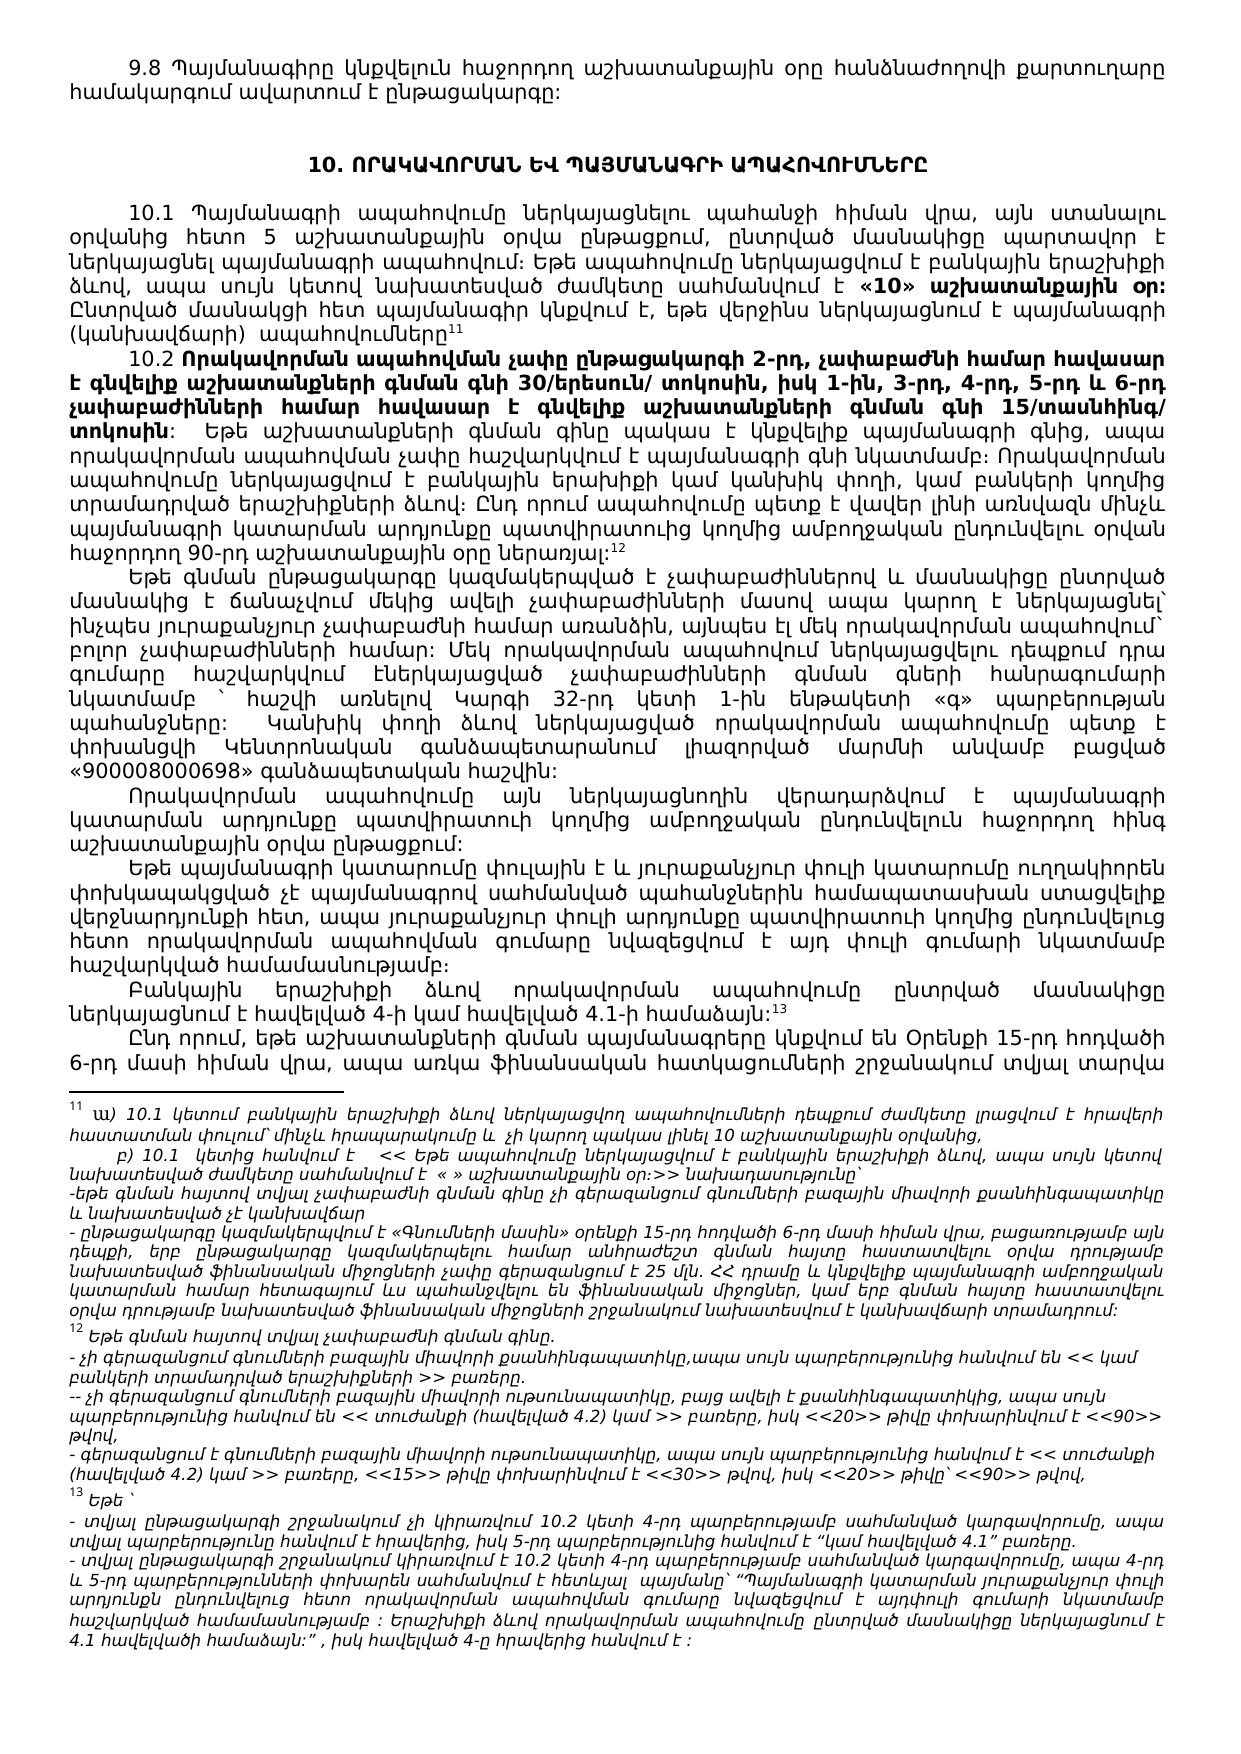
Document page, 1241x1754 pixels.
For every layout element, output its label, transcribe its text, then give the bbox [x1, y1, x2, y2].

text 10. ՈՐԱԿԱՎՈՐՄԱՆ ԵՎ ՊԱՅՄԱՆԱԳՐԻ ԱՊԱՀՈՎՈՒՄՆԵՐԸ [69, 153, 1167, 177]
text Եթե գնման ընթացակարգը կազմակերպված է չափաբաժիններով և մասնակիցը ընտրված մասնակից է ճանաչվում մեկից ավելի չափաբաժինների մասով ապա կարող է ներկայացնել՝ ինչպես յուրաքանչյուր չափաբաժնի համար առանձին, այնպես էլ մեկ որակավորման ապահովում` բոլոր չափաբաժինների համար: Մեկ որակավորման ապահովում ներկայացվելու դեպքում դրա գումարը հաշվարկվում էներկայացված չափաբաժինների գնման գների հանրագումարի նկատմամբ ՝ հաշվի առնելով Կարգի 32-րդ կետի 1-ին ենթակետի «գ» պարբերության պահանջները: Կանխիկ փողի ձևով ներկայացված որակավորման ապահովումը պետք է փոխանցվի Կենտրոնական գանձապետարանում լիազորված մարմնի անվամբ բացված «900008000698» գանձապետական հաշվին: [69, 565, 1167, 784]
text Բանկային երաշխիքի ձևով որակավորման ապահովումը ընտրված մասնակիցը ներկայացնում է հավելված 4-ի կամ հավելված 4.1-ի համաձայն: [69, 978, 1167, 1026]
text 10.1 Պայմանագրի ապահովումը ներկայացնելու պահանջի հիման վրա, այն ստանալու օրվանից հետո 5 աշխատանքային օրվա ընթացքում, ընտրված մասնակիցը պարտավոր է ներկայացնել պայմանագրի ապահովում։ Եթե ապահովումը ներկայացվում է բանկային երաշխիքի ձևով, ապա սույն կետով նախատեսված ժամկետը սահմանվում է «10» աշխատանքային օր։ Ընտրված մասնակցի հետ պայմանագիր կնքվում է, եթե վերջինս ներկայացնում է պայմանագրի (կանխավճարի) ապահովումները [69, 201, 1167, 347]
text 9.8 Պայմանագիրը կնքվելուն հաջորդող աշխատանքային օրը հանձնաժողովի քարտուղարը համակարգում ավարտում է ընթացակարգը: [69, 56, 1167, 104]
text Որակավորման ապահովումը այն ներկայացնողին վերադարձվում է պայմանագրի կատարման արդյունքը պատվիրատուի կողմից ամբողջական ընդունվելուն հաջորդող հինգ աշխատանքային օրվա ընթացքում: [69, 784, 1167, 856]
text Եթե պայմանագրի կատարումը փուլային է և յուրաքանչյուր փուլի կատարումը ուղղակիորեն փոխկապակցված չէ պայմանագրով սահմանված պահանջներին համապատասխան ստացվելիք վերջնարդյունքի հետ, ապա յուրաքանչյուր փուլի արդյունքը պատվիրատուի կողմից ընդունվելուց հետո որակավորման ապահովման գումարը նվազեցվում է այդ փուլի գումարի նկատմամբ հաշվարկված համամասնությամբ։ [69, 856, 1167, 978]
text 10.2 Որակավորման ապահովման չափը ընթացակարգի 2-րդ, չափաբաժնի համար հավասար է գնվելիք աշխատանքների գնման գնի 30/երեսուն/ տոկոսին, իսկ 1-ին, 3-րդ, 4-րդ, 5-րդ և 6-րդ չափաբաժինների համար հավասար է գնվելիք աշխատանքների գնման գնի 15/տասնհինգ/ տոկոսին: Եթե աշխատանքների գնման գինը պակաս է կնքվելիք պայմանագրի գնից, ապա որակավորման ապահովման չափը հաշվարկվում է պայմանագրի գնի նկատմամբ։ Որակավորման ապահովումը ներկայացվում է բանկային երախիքի կամ կանխիկ փողի, կամ բանկերի կողմից տրամադրված երաշխիքների ձևով։ Ընդ որում ապահովումը պետք է վավեր լինի առնվազն մինչև պայմանագրի կատարման արդյունքը պատվիրատուից կողմից ամբողջական ընդունվելու օրվան հաջորդող 90-րդ աշխատանքային օրը ներառյալ: [69, 347, 1167, 565]
text Ընդ որում, եթե աշխատանքների գնման պայմանագրերը կնքվում են Օրենքի 15-րդ հոդվածի 6-րդ մասի հիման վրա, ապա առկա ֆինանսական հատկացումների շրջանակում տվյալ տարվա համար կնքված համաձայնագրի (համաձայնագրերի) մասով ներկայացված որակավորման ապահովումը ենթակա է վերադարձման այդ համաձայնագիրը (համաձայնագրերը) կատարողի կողմից ողջ ծավալով պատշաճ կատարվելու և դրա արդյունքը պատվիրատուի կողմից ամբողջական ընդունվելու դեպքում: [69, 1026, 1167, 1075]
